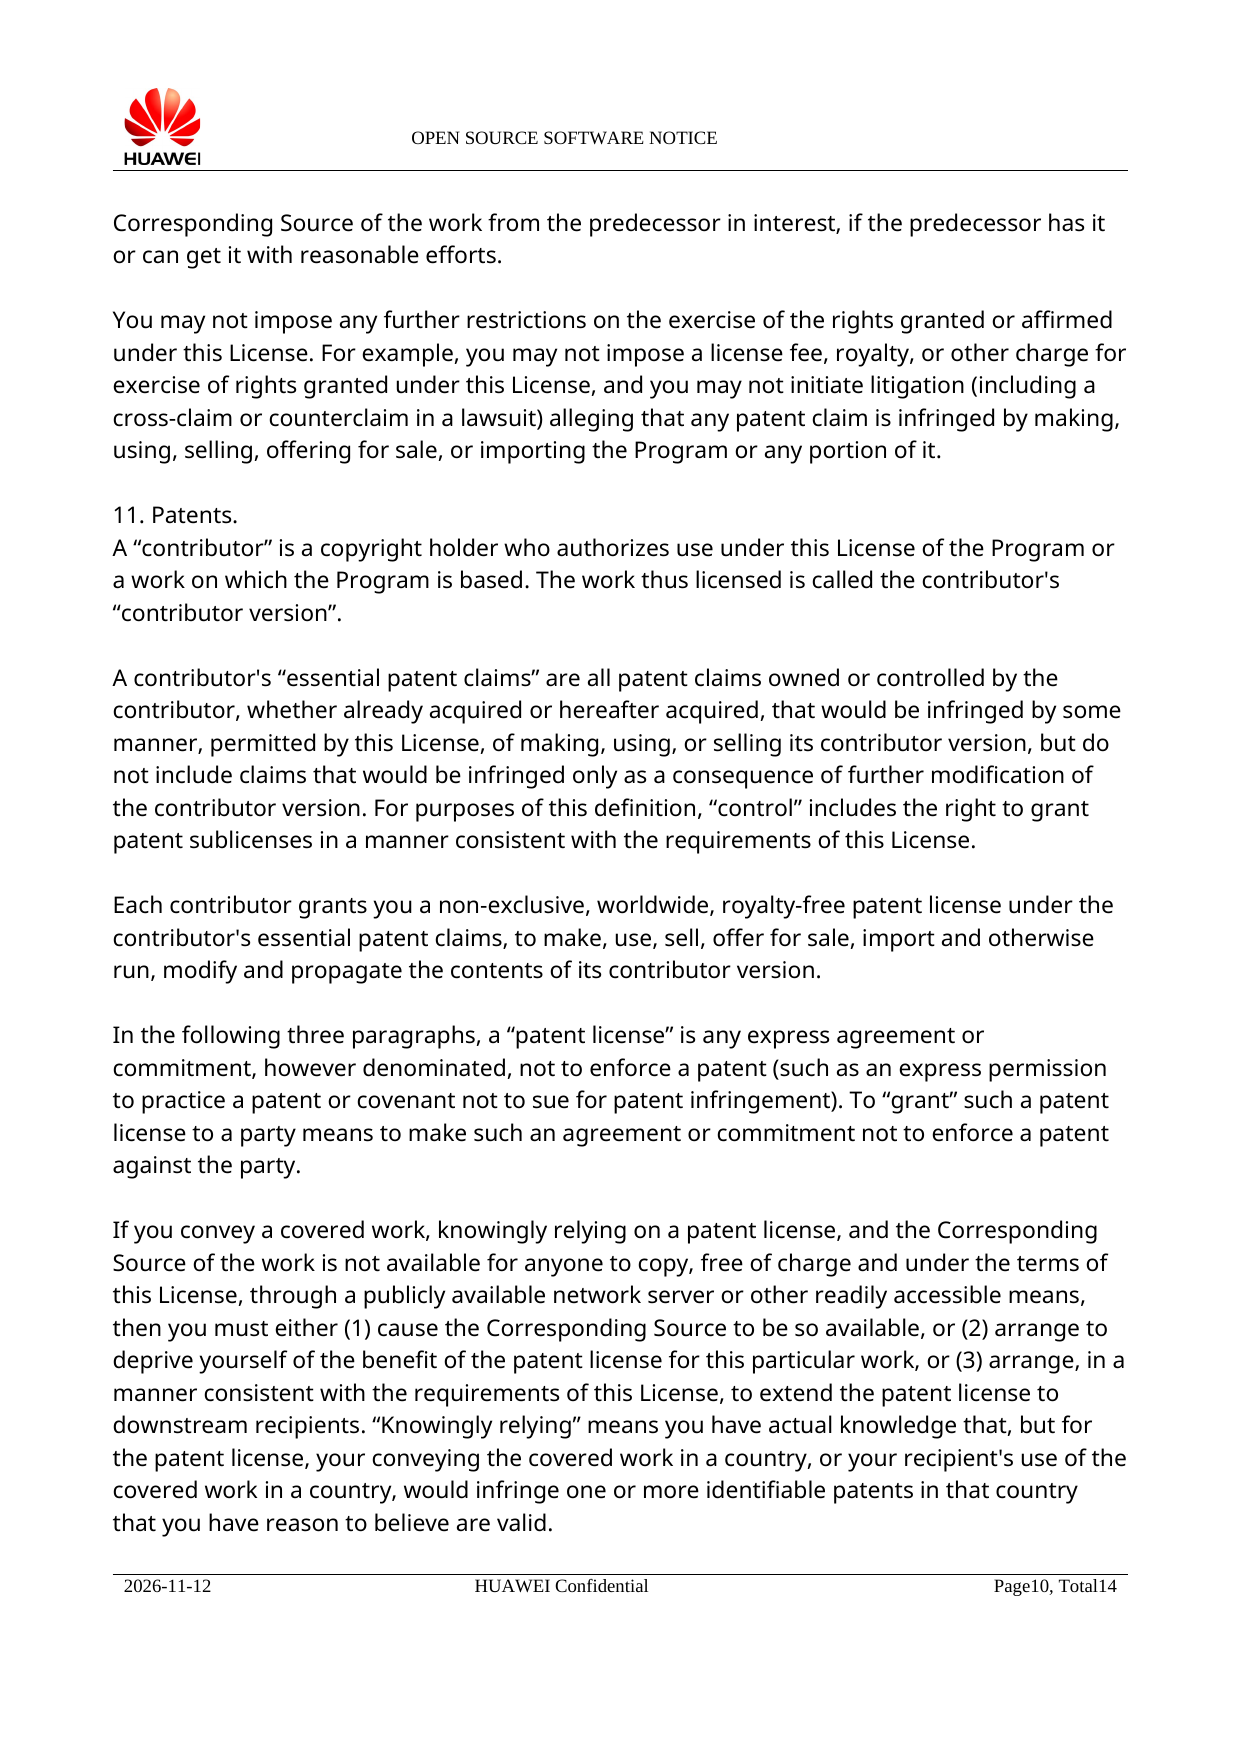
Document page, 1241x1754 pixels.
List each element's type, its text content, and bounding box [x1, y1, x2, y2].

text If you convey a covered work, knowingly relying on a patent license, and the Corresponding Source of the work is not available for anyone to copy, free of charge and under the terms of this License, through a publicly available network server or other readily accessible means, then you must either (1) cause the Corresponding Source to be so available, or (2) arrange to deprive yourself of the benefit of the patent license for this particular work, or (3) arrange, in a manner consistent with the requirements of this License, to extend the patent license to downstream recipients. “Knowingly relying” means you have actual knowledge that, but for the patent license, your conveying the covered work in a country, or your recipient's use of the covered work in a country, would infringe one or more identifiable patents in that country that you have reason to believe are valid. [112, 1214, 1128, 1539]
picture [124, 88, 201, 165]
text A “contributor” is a copyright holder who authorizes use under this License of the Program or a work on which the Program is based. The work thus licensed is called the contributor's “contributor version”. [112, 531, 1128, 629]
text 11. Patents. [112, 499, 1128, 531]
text A contributor's “essential patent claims” are all patent claims owned or controlled by the contributor, whether already acquired or hereafter acquired, that would be infringed by some manner, permitted by this License, of making, using, or selling its contributor version, but do not include claims that would be infringed only as a consequence of further modification of the contributor version. For purposes of this definition, “control” includes the right to grant patent sublicenses in a manner consistent with the requirements of this License. [112, 661, 1128, 856]
text Each contributor grants you a non-exclusive, worldwide, royalty-free patent license under the contributor's essential patent claims, to make, use, sell, offer for sale, import and otherwise run, modify and propagate the contents of its contributor version. [112, 889, 1128, 986]
text You may not impose any further restrictions on the exercise of the rights granted or affirmed under this License. For example, you may not impose a license fee, royalty, or other charge for exercise of rights granted under this License, and you may not initiate litigation (including a cross-claim or counterclaim in a lawsuit) alleging that any patent claim is infringed by making, using, selling, offering for sale, or importing the Program or any portion of it. [112, 304, 1128, 466]
text In the following three paragraphs, a “patent license” is any express agreement or commitment, however denominated, not to enforce a patent (such as an express permission to practice a patent or covenant not to sue for patent infringement). To “grant” such a patent license to a party means to make such an agreement or commitment not to enforce a patent against the party. [112, 1019, 1128, 1181]
